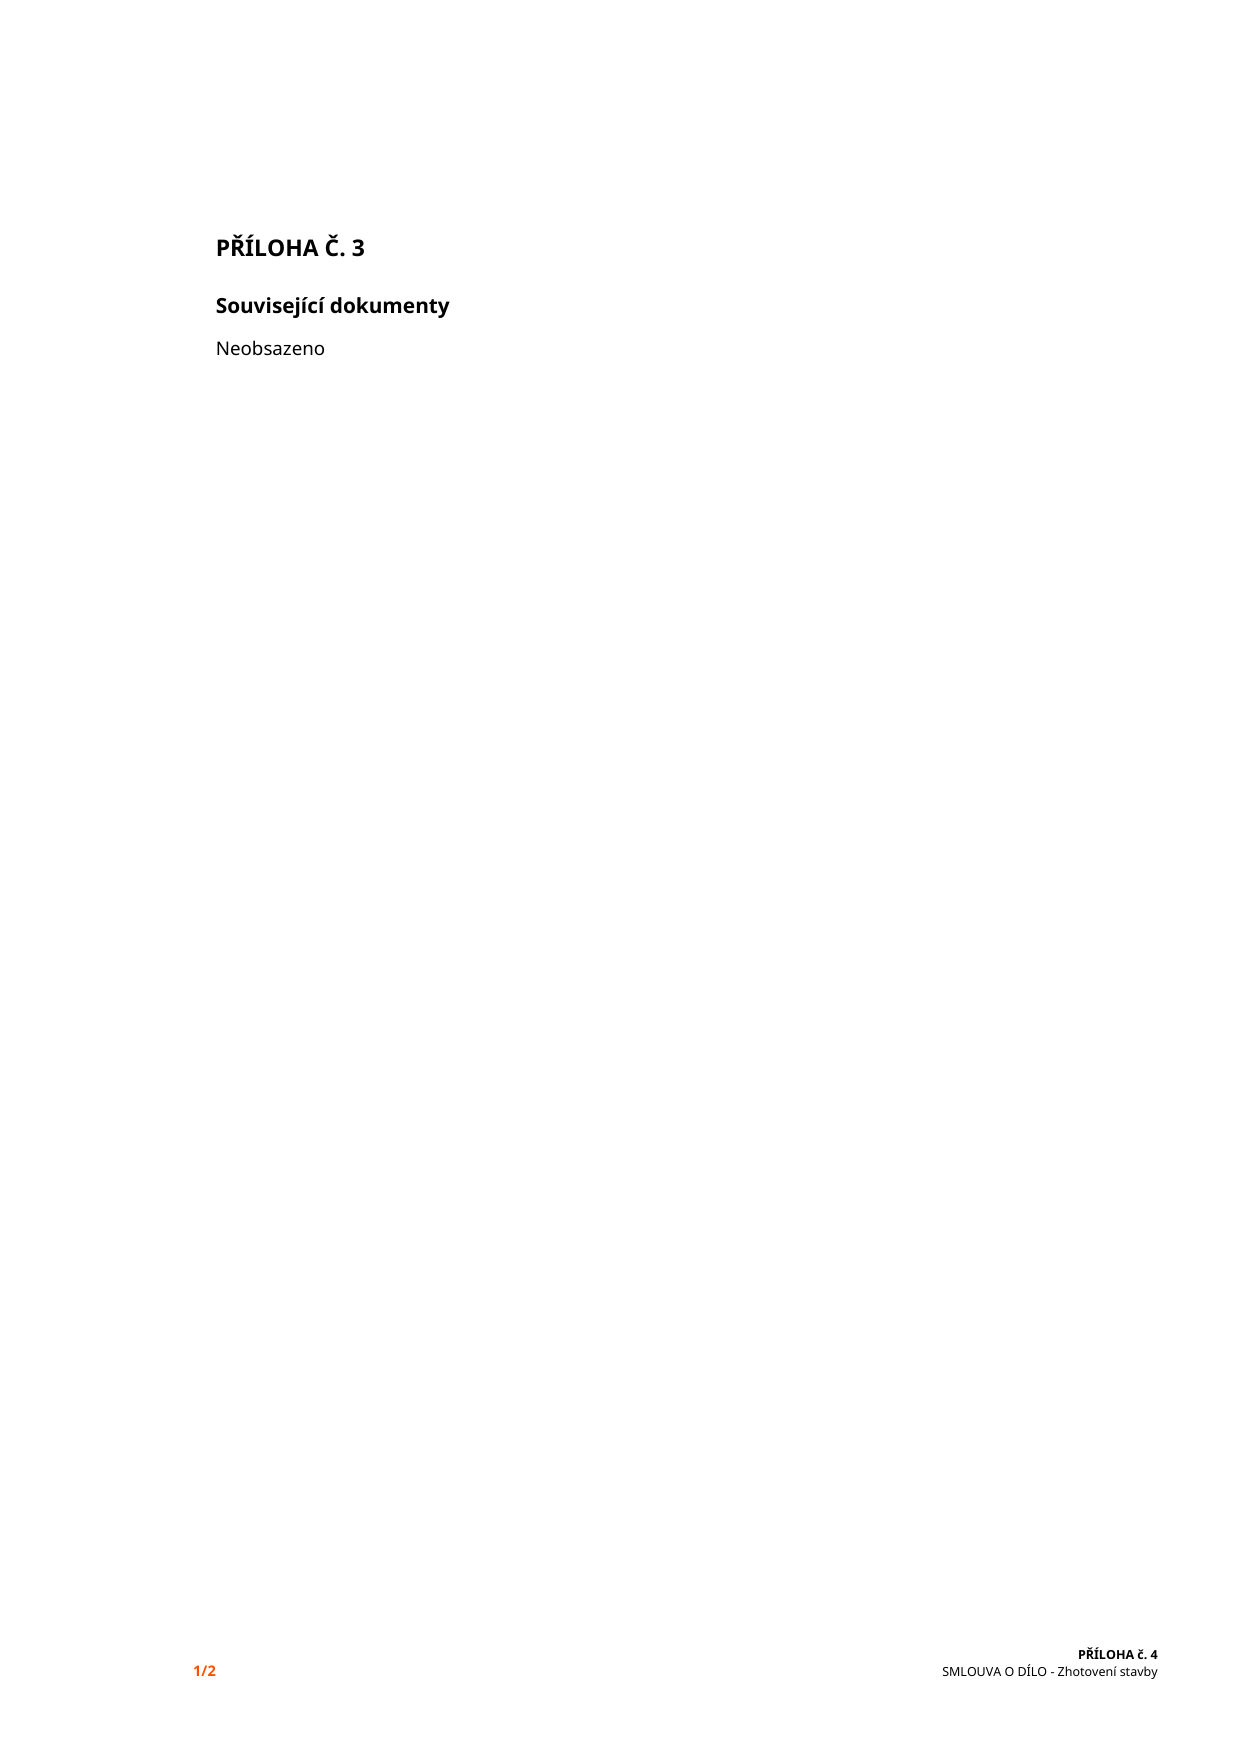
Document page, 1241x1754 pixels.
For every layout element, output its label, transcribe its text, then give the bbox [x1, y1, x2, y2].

text Příloha č. 3 [216, 232, 1093, 263]
text Související dokumenty [216, 291, 1093, 320]
text Neobsazeno [216, 335, 1093, 361]
